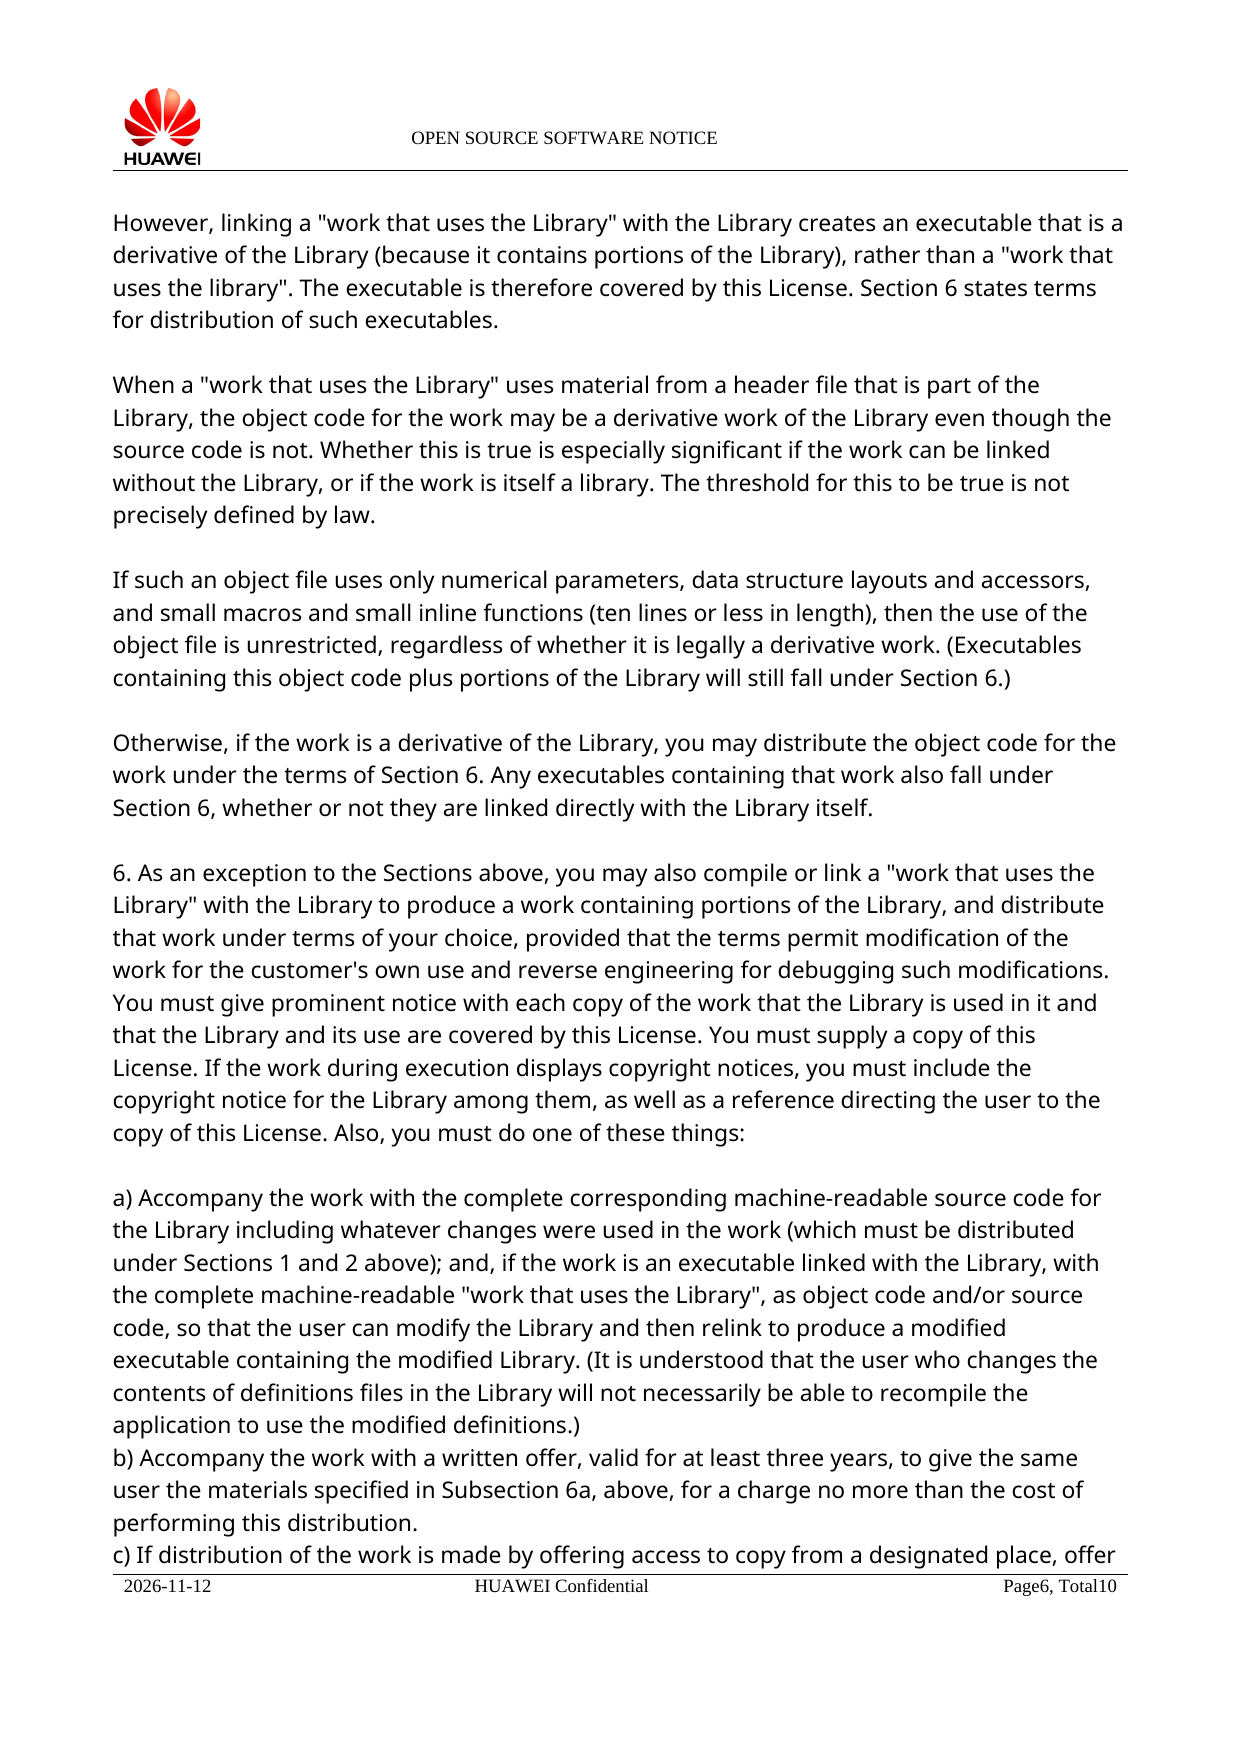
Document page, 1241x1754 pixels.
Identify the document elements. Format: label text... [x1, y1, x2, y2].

text When a "work that uses the Library" uses material from a header file that is part of the Library, the object code for the work may be a derivative work of the Library even though the source code is not. Whether this is true is especially significant if the work can be linked without the Library, or if the work is itself a library. The threshold for this to be true is not precisely defined by law. [112, 369, 1128, 531]
text You must give prominent notice with each copy of the work that the Library is used in it and that the Library and its use are covered by this License. You must supply a copy of this License. If the work during execution displays copyright notices, you must include the copyright notice for the Library among them, as well as a reference directing the user to the copy of this License. Also, you must do one of these things: [112, 986, 1128, 1149]
text b) Accompany the work with a written offer, valid for at least three years, to give the same user the materials specified in Subsection 6a, above, for a charge no more than the cost of performing this distribution. [112, 1441, 1128, 1539]
picture [124, 88, 201, 165]
text a) Accompany the work with the complete corresponding machine-readable source code for the Library including whatever changes were used in the work (which must be distributed under Sections 1 and 2 above); and, if the work is an executable linked with the Library, with the complete machine-readable "work that uses the Library", as object code and/or source code, so that the user can modify the Library and then relink to produce a modified executable containing the modified Library. (It is understood that the user who changes the contents of definitions files in the Library will not necessarily be able to recompile the application to use the modified definitions.) [112, 1181, 1128, 1441]
text Otherwise, if the work is a derivative of the Library, you may distribute the object code for the work under the terms of Section 6. Any executables containing that work also fall under Section 6, whether or not they are linked directly with the Library itself. [112, 726, 1128, 824]
text However, linking a "work that uses the Library" with the Library creates an executable that is a derivative of the Library (because it contains portions of the Library), rather than a "work that uses the library". The executable is therefore covered by this License. Section 6 states terms for distribution of such executables. [112, 206, 1128, 336]
text If such an object file uses only numerical parameters, data structure layouts and accessors, and small macros and small inline functions (ten lines or less in length), then the use of the object file is unrestricted, regardless of whether it is legally a derivative work. (Executables containing this object code plus portions of the Library will still fall under Section 6.) [112, 564, 1128, 694]
text 6. As an exception to the Sections above, you may also compile or link a "work that uses the Library" with the Library to produce a work containing portions of the Library, and distribute that work under terms of your choice, provided that the terms permit modification of the work for the customer's own use and reverse engineering for debugging such modifications. [112, 856, 1128, 986]
